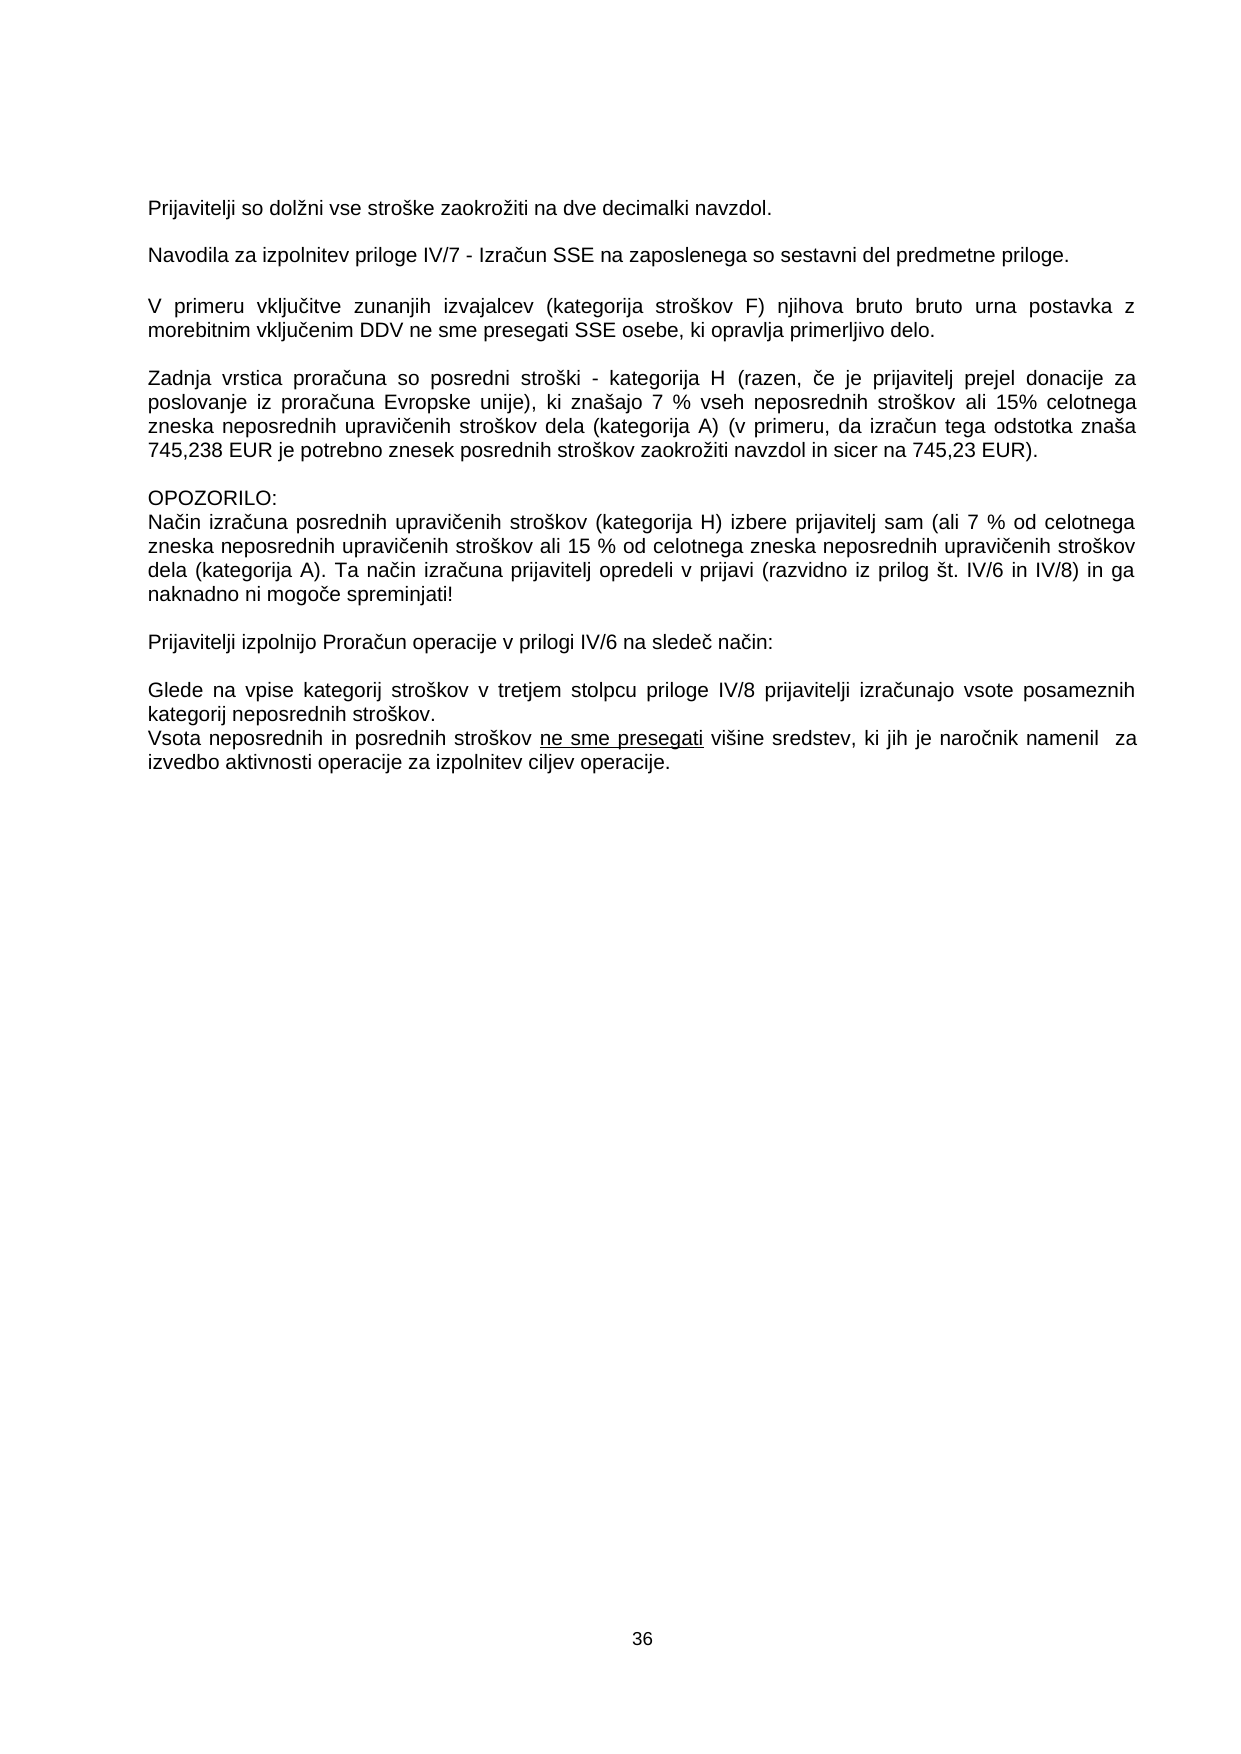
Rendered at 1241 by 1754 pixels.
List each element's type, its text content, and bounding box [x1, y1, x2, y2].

text V primeru vključitve zunanjih izvajalcev (kategorija stroškov F) njihova bruto bruto urna postavka z morebitnim vključenim DDV ne sme presegati SSE osebe, ki opravlja primerljivo delo. [148, 294, 1137, 342]
text Način izračuna posrednih upravičenih stroškov (kategorija H) izbere prijavitelj sam (ali 7 % od celotnega zneska neposrednih upravičenih stroškov ali 15 % od celotnega zneska neposrednih upravičenih stroškov dela (kategorija A). Ta način izračuna prijavitelj opredeli v prijavi (razvidno iz prilog št. IV/6 in IV/8) in ga naknadno ni mogoče spreminjati! [148, 510, 1137, 606]
text Glede na vpise kategorij stroškov v tretjem stolpcu priloge IV/8 prijavitelji izračunajo vsote posameznih kategorij neposrednih stroškov. [148, 678, 1137, 726]
text Navodila za izpolnitev priloge IV/7 - Izračun SSE na zaposlenega so sestavni del predmetne priloge. [148, 243, 1137, 267]
text Zadnja vrstica proračuna so posredni stroški - kategorija H (razen, če je prijavitelj prejel donacije za poslovanje iz proračuna Evropske unije), ki znašajo 7 % vseh neposrednih stroškov ali 15% celotnega zneska neposrednih upravičenih stroškov dela (kategorija A) (v primeru, da izračun tega odstotka znaša 745,238 EUR je potrebno znesek posrednih stroškov zaokrožiti navzdol in sicer na 745,23 EUR). [148, 366, 1137, 462]
text Prijavitelji so dolžni vse stroške zaokrožiti na dve decimalki navzdol. [148, 195, 1137, 219]
text Prijavitelji izpolnijo Proračun operacije v prilogi IV/6 na sledeč način: [148, 630, 1137, 654]
text OPOZORILO: [148, 486, 1137, 510]
text Vsota neposrednih in posrednih stroškov ne sme presegati višine sredstev, ki jih je naročnik namenil za izvedbo aktivnosti operacije za izpolnitev ciljev operacije. [148, 726, 1137, 773]
